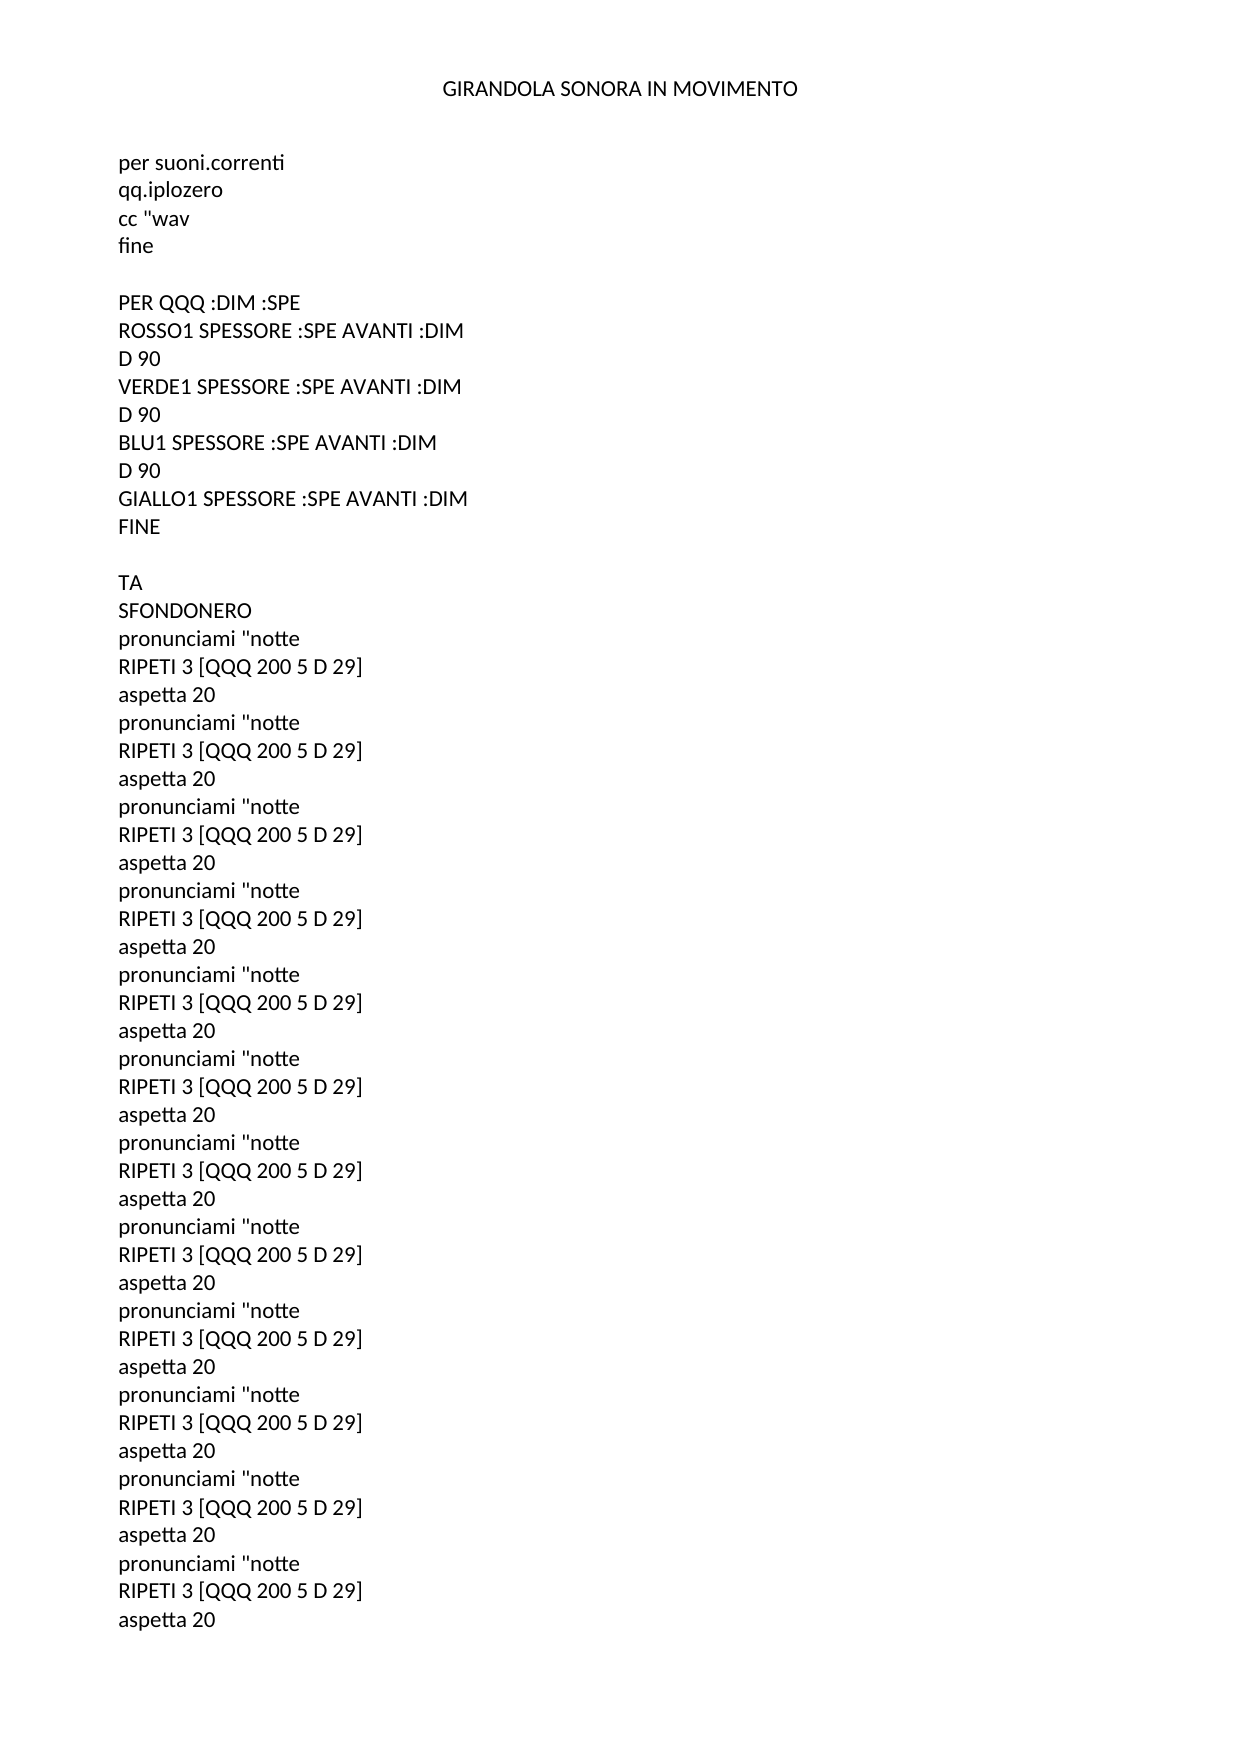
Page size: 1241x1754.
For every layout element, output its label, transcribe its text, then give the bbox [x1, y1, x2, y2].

text D 90 [118, 400, 1122, 428]
text pronunciami "notte [118, 1464, 1122, 1493]
text aspetta 20 [118, 764, 1122, 792]
text VERDE1 SPESSORE :SPE AVANTI :DIM [118, 372, 1122, 400]
text aspetta 20 [118, 848, 1122, 876]
text pronunciami "notte [118, 876, 1122, 904]
text RIPETI 3 [QQQ 200 5 D 29] [118, 1072, 1122, 1100]
text RIPETI 3 [QQQ 200 5 D 29] [118, 1240, 1122, 1268]
text RIPETI 3 [QQQ 200 5 D 29] [118, 988, 1122, 1016]
text D 90 [118, 344, 1122, 372]
text RIPETI 3 [QQQ 200 5 D 29] [118, 1324, 1122, 1352]
text aspetta 20 [118, 1016, 1122, 1044]
text RIPETI 3 [QQQ 200 5 D 29] [118, 1156, 1122, 1184]
text pronunciami "notte [118, 708, 1122, 736]
text GIALLO1 SPESSORE :SPE AVANTI :DIM [118, 484, 1122, 512]
text aspetta 20 [118, 1100, 1122, 1128]
text ROSSO1 SPESSORE :SPE AVANTI :DIM [118, 316, 1122, 344]
text pronunciami "notte [118, 960, 1122, 988]
text RIPETI 3 [QQQ 200 5 D 29] [118, 1577, 1122, 1605]
text BLU1 SPESSORE :SPE AVANTI :DIM [118, 428, 1122, 456]
text pronunciami "notte [118, 1549, 1122, 1577]
text pronunciami "notte [118, 1128, 1122, 1156]
text aspetta 20 [118, 1437, 1122, 1464]
text fine [118, 232, 1122, 260]
text aspetta 20 [118, 680, 1122, 708]
text pronunciami "notte [118, 1044, 1122, 1072]
text RIPETI 3 [QQQ 200 5 D 29] [118, 652, 1122, 680]
text cc "wav [118, 204, 1122, 232]
text RIPETI 3 [QQQ 200 5 D 29] [118, 820, 1122, 848]
text aspetta 20 [118, 1352, 1122, 1381]
text per suoni.correnti [118, 148, 1122, 176]
text FINE [118, 512, 1122, 540]
text RIPETI 3 [QQQ 200 5 D 29] [118, 1408, 1122, 1437]
text aspetta 20 [118, 1268, 1122, 1296]
text TA [118, 568, 1122, 596]
text pronunciami "notte [118, 792, 1122, 820]
text pronunciami "notte [118, 624, 1122, 652]
text RIPETI 3 [QQQ 200 5 D 29] [118, 1493, 1122, 1521]
text pronunciami "notte [118, 1296, 1122, 1324]
text aspetta 20 [118, 1605, 1122, 1633]
text pronunciami "notte [118, 1212, 1122, 1240]
text aspetta 20 [118, 932, 1122, 960]
text D 90 [118, 456, 1122, 484]
text PER QQQ :DIM :SPE [118, 288, 1122, 316]
text pronunciami "notte [118, 1381, 1122, 1408]
text qq.iplozero [118, 176, 1122, 204]
text aspetta 20 [118, 1184, 1122, 1212]
text aspetta 20 [118, 1521, 1122, 1549]
text RIPETI 3 [QQQ 200 5 D 29] [118, 736, 1122, 764]
text RIPETI 3 [QQQ 200 5 D 29] [118, 904, 1122, 932]
text SFONDONERO [118, 596, 1122, 624]
